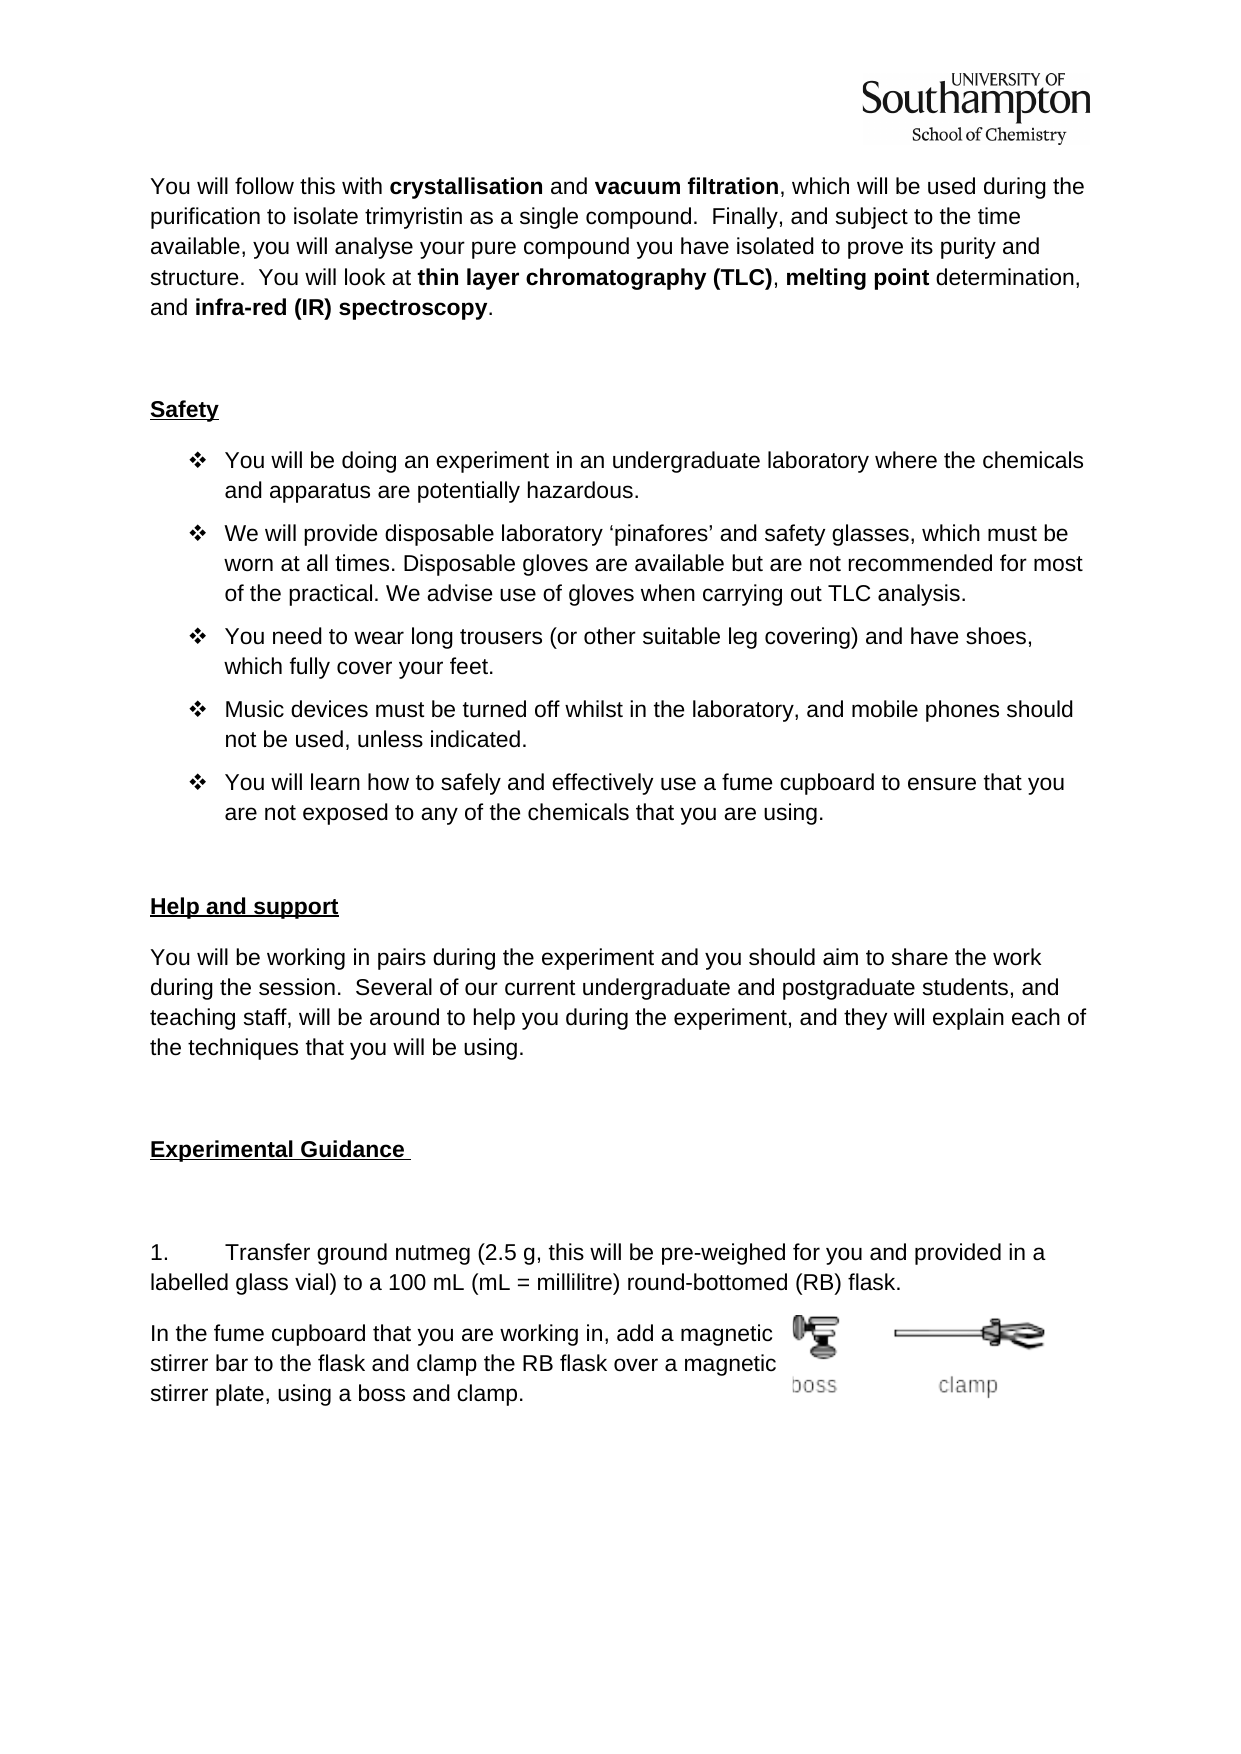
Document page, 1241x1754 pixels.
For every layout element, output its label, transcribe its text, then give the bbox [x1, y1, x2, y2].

text Help and support [150, 893, 1090, 919]
text Experimental Guidance [150, 1136, 1090, 1163]
text You will follow this with crystallisation and vacuum filtration, which will be used during the purification to isolate trimyristin as a single compound. Finally, and subject to the time available, you will analyse your pure compound you have isolated to prove its purity and structure. You will look at thin layer chromatography (TLC), melting point determination, and infra-red (IR) spectroscopy. [150, 173, 1090, 320]
picture [862, 73, 1091, 145]
text 1. Transfer ground nutmeg (2.5 g, this will be pre-weighed for you and provided in a labelled glass vial) to a 100 mL (mL = millilitre) round-bottomed (RB) flask. [150, 1238, 1090, 1295]
list You need to wear long trousers (or other suitable leg covering) and have shoes, which fully cover your feet. [187, 623, 1090, 679]
text Safety [150, 396, 1090, 422]
text You will be working in pairs during the experiment and you should aim to share the work during the session. Several of our current undergraduate and postgraduate students, and teaching staff, will be around to help you during the experiment, and they will explain each of the techniques that you will be using. [150, 944, 1090, 1061]
list You will be doing an experiment in an undergraduate laboratory where the chemicals and apparatus are potentially hazardous. [187, 447, 1090, 503]
text In the fume cupboard that you are working in, add a magnetic stirrer bar to the flask and clamp the RB flask over a magnetic stirrer plate, using a boss and clamp. [150, 1320, 1090, 1406]
list You will learn how to safely and effectively use a fume cupboard to ensure that you are not exposed to any of the chemicals that you are using. [187, 769, 1090, 825]
list We will provide disposable laboratory ‘pinafores’ and safety glasses, which must be worn at all times. Disposable gloves are available but are not recommended for most of the practical. We advise use of gloves when carrying out TLC analysis. [187, 520, 1090, 606]
list Music devices must be turned off whilst in the laboratory, and mobile phones should not be used, unless indicated. [187, 696, 1090, 752]
